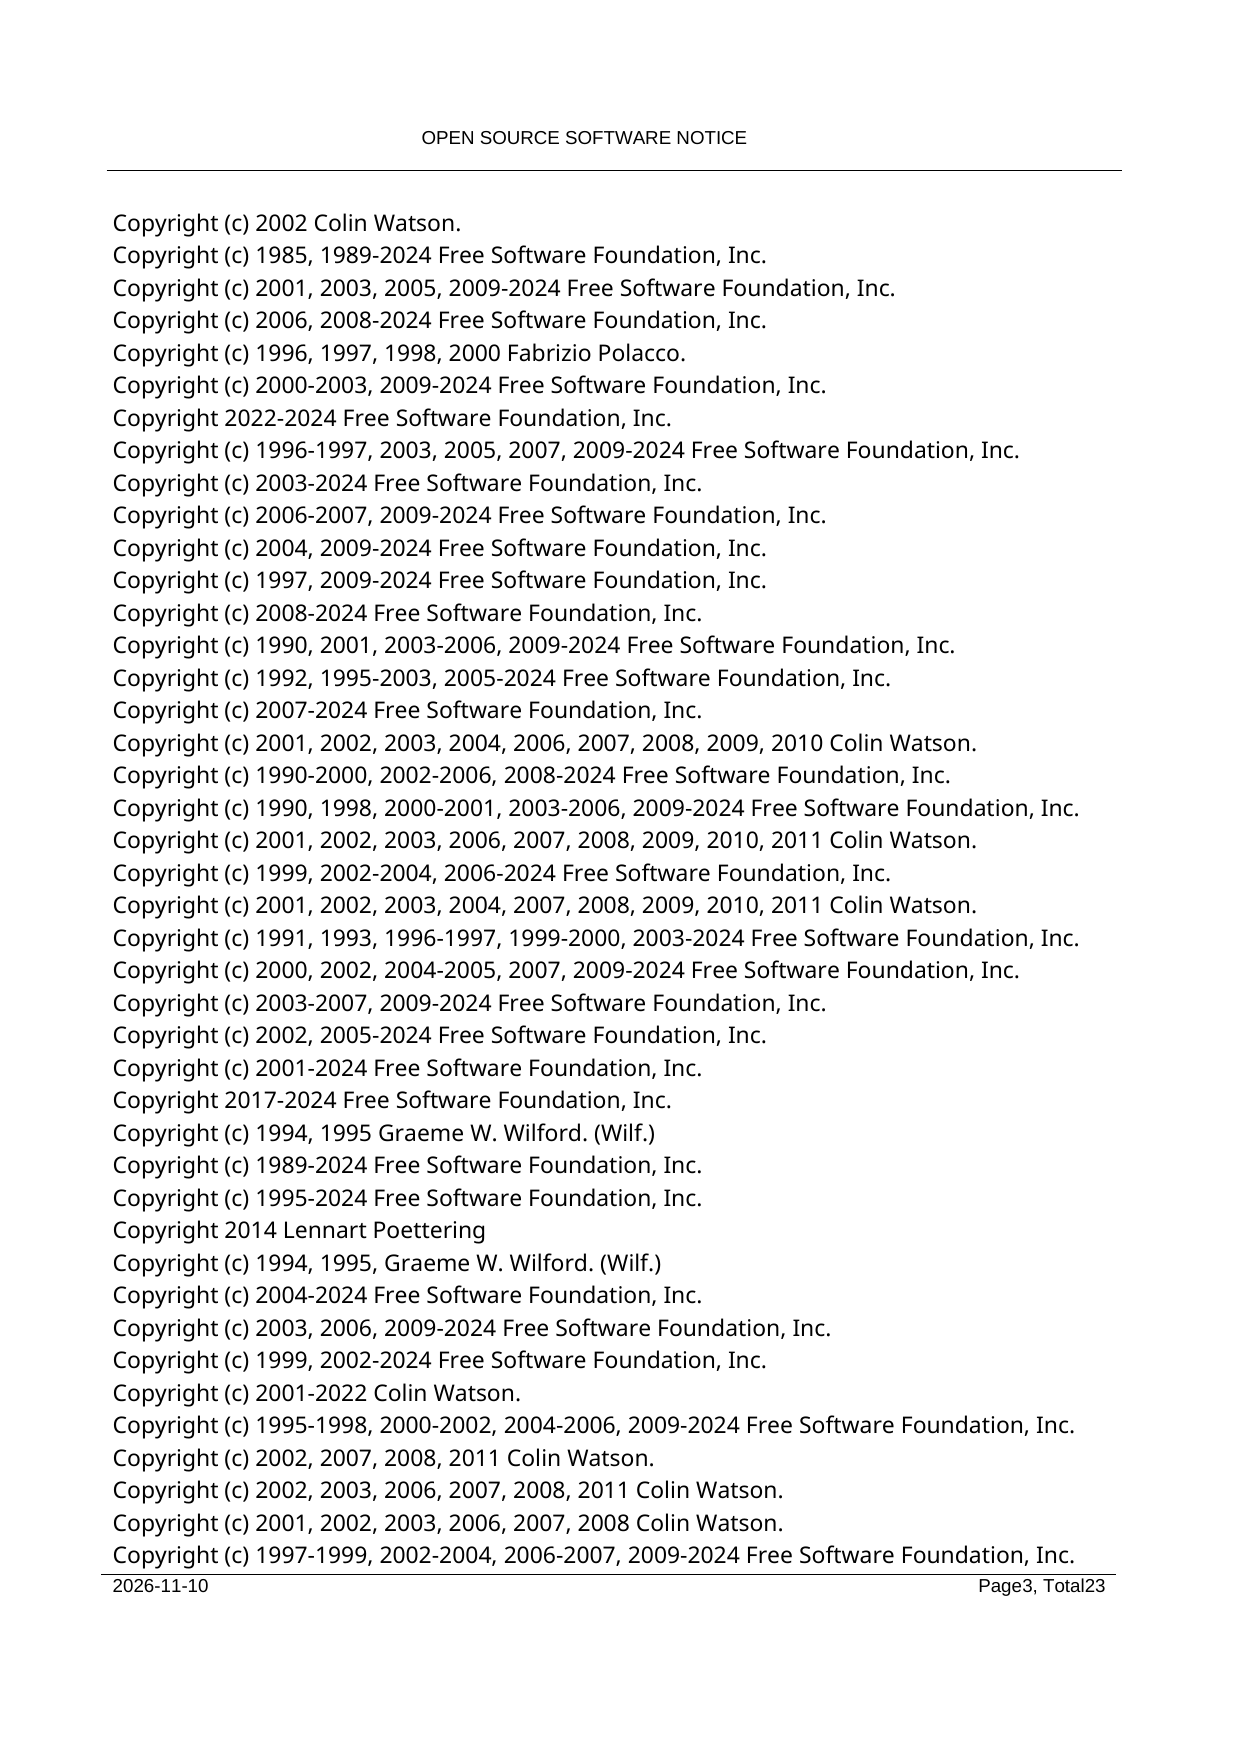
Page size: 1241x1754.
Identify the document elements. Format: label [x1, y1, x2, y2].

text [112, 206, 1128, 1571]
